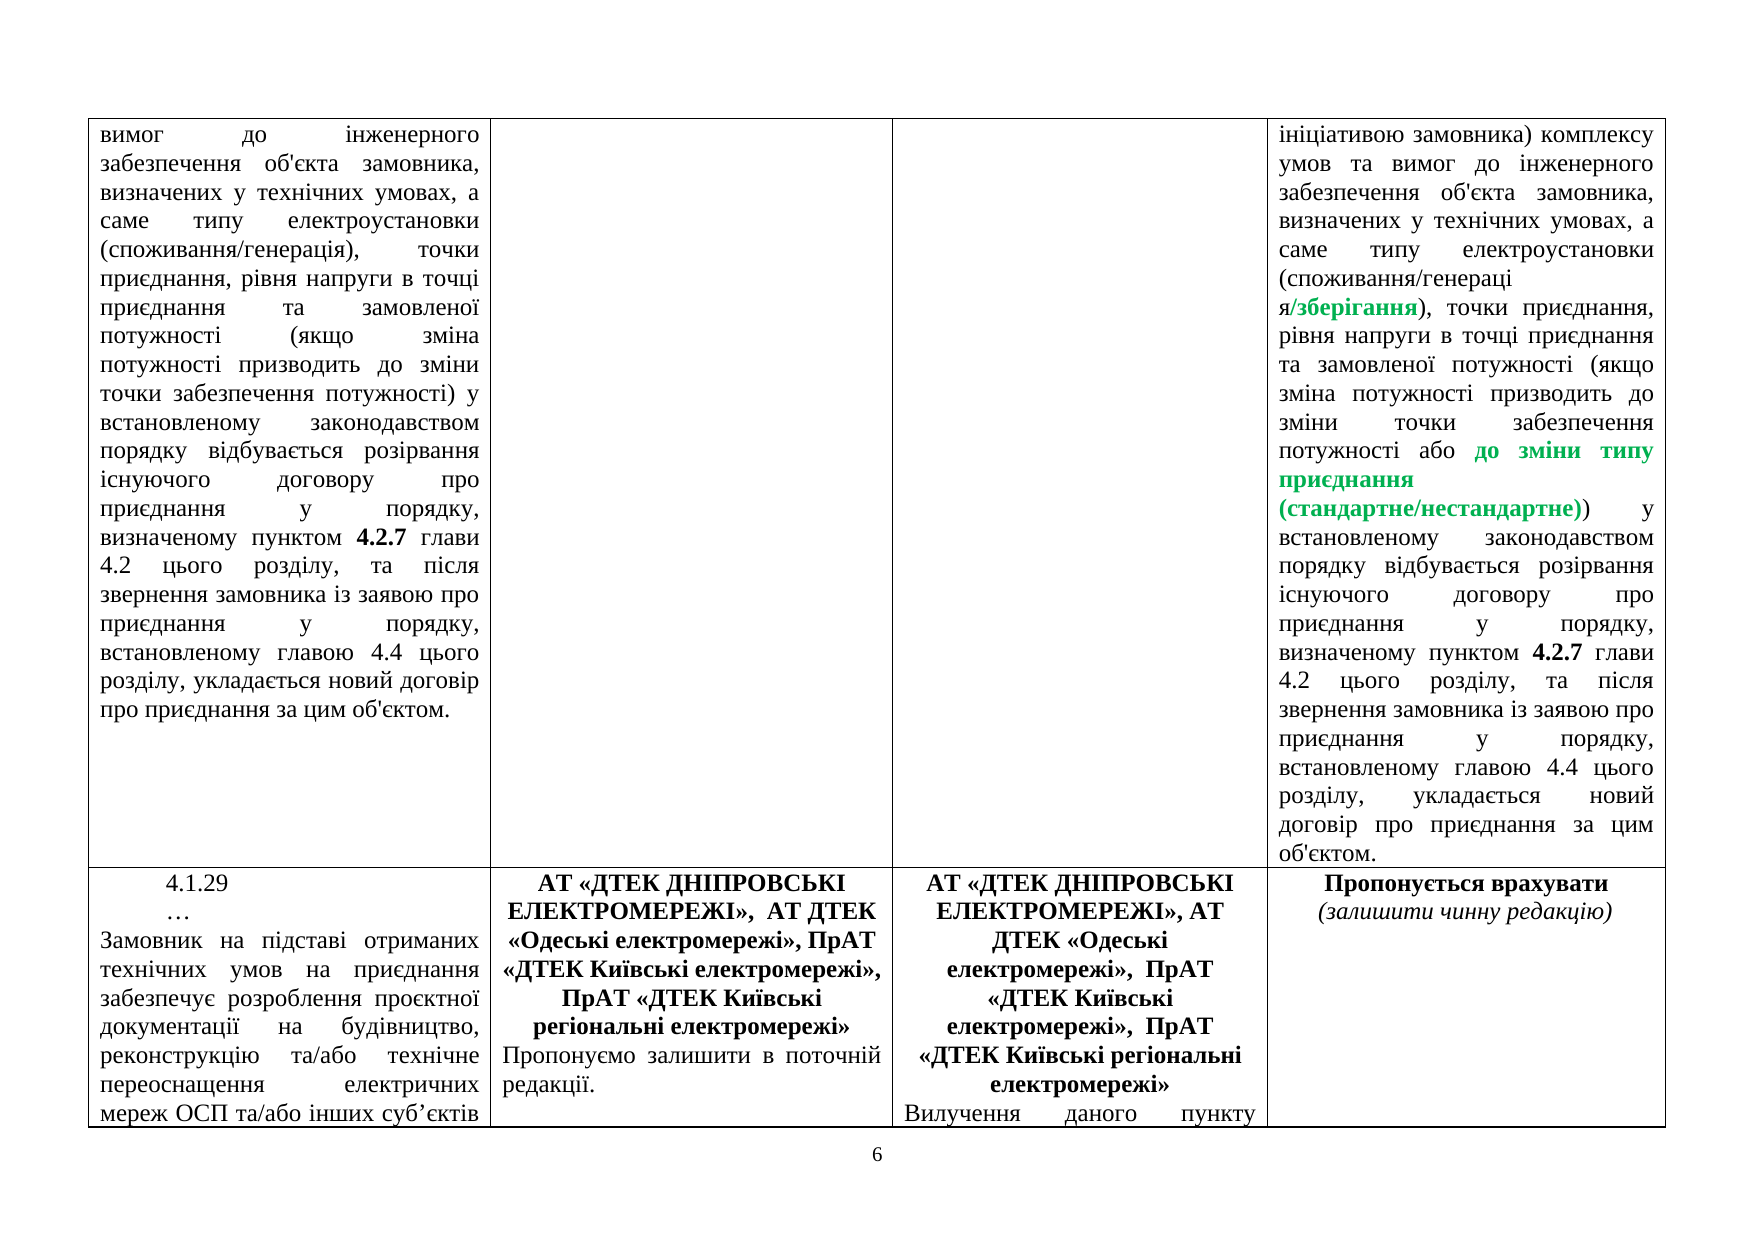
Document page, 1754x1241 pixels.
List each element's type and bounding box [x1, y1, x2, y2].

table_cell [1268, 119, 1665, 867]
table_cell [491, 868, 892, 1126]
table_cell [893, 868, 1267, 1126]
table_cell [893, 119, 1267, 867]
table_cell [89, 868, 490, 1126]
table_cell [89, 119, 490, 867]
table_cell [1268, 868, 1665, 1126]
table_cell [491, 119, 892, 867]
